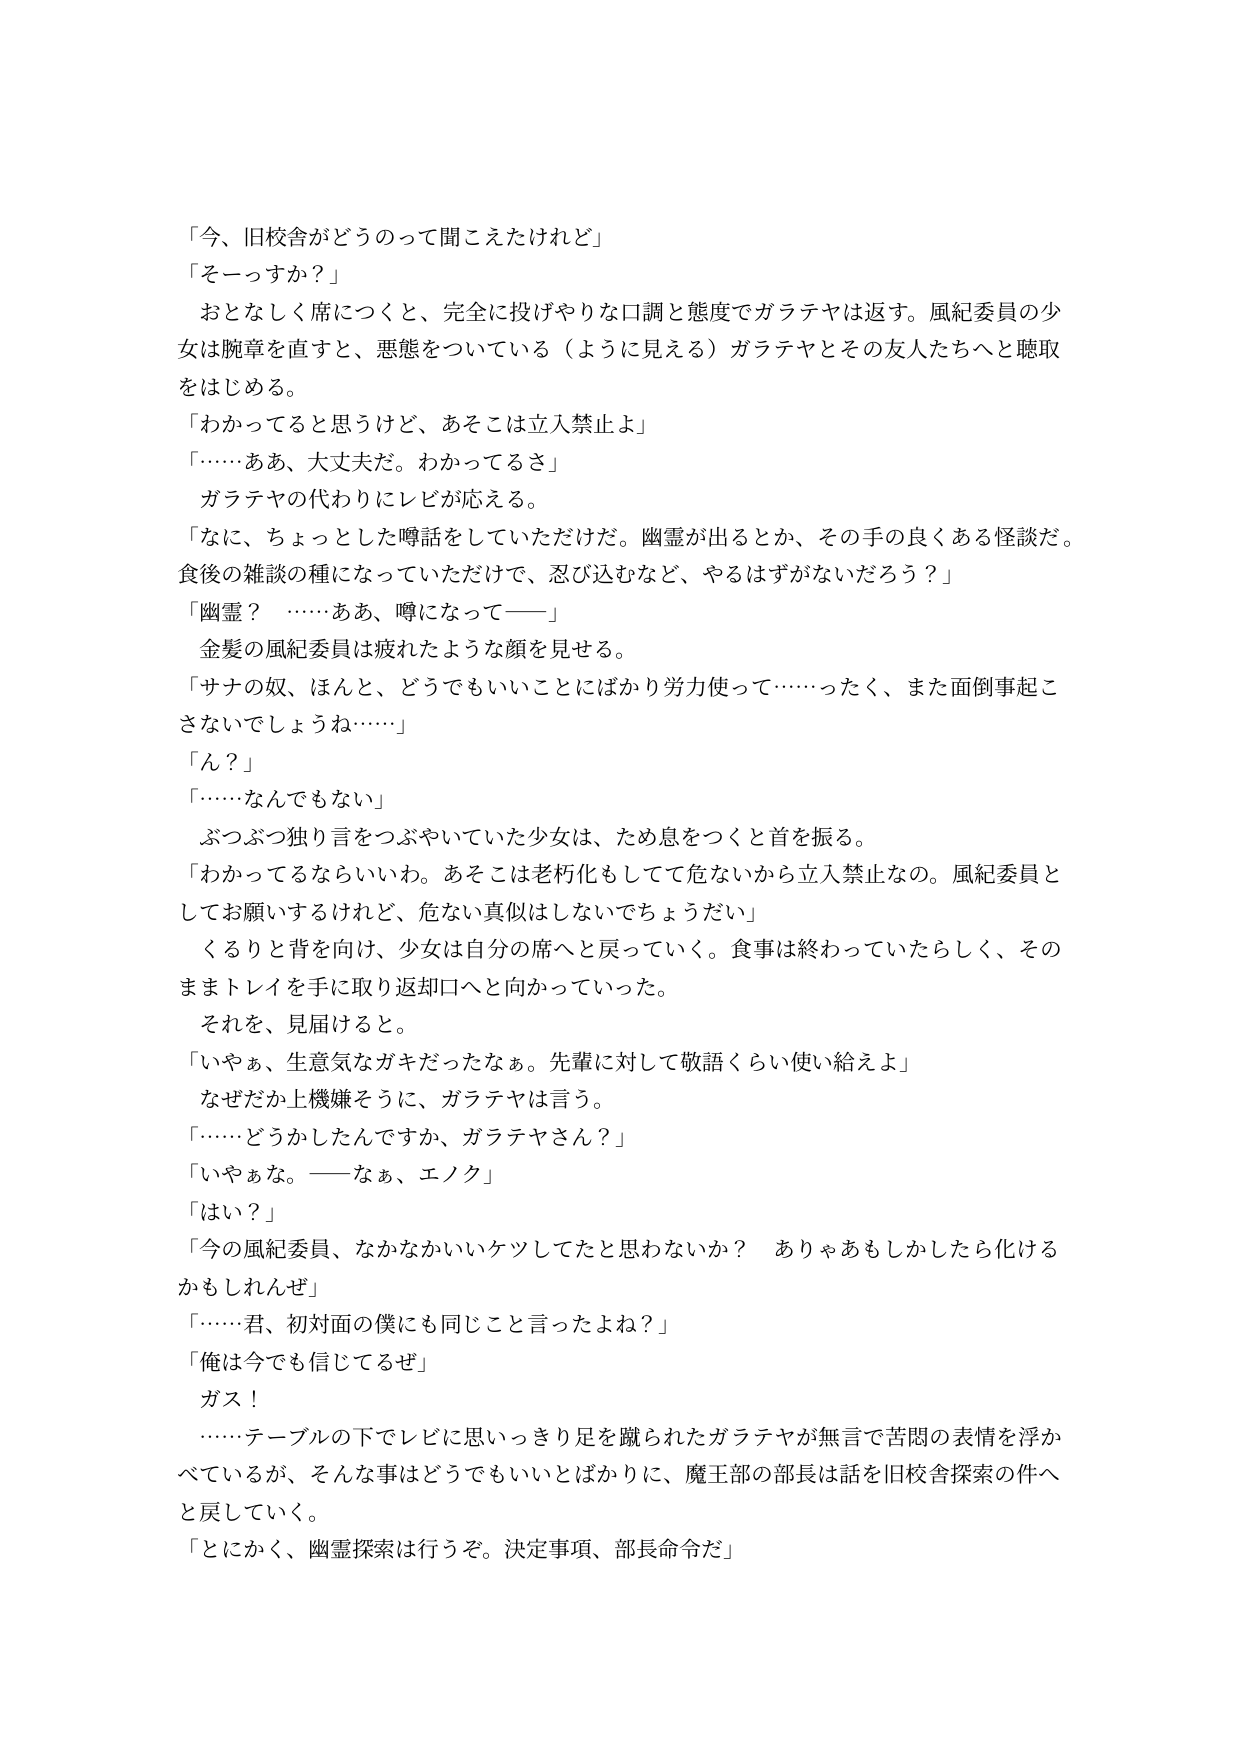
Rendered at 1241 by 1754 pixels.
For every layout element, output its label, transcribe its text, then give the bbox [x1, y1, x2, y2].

text 「幽霊？ ……ああ、噂になって――」 [177, 592, 1063, 629]
text ぶつぶつ独り言をつぶやいていた少女は、ため息をつくと首を振る。 [177, 817, 1063, 854]
text 金髪の風紀委員は疲れたような顔を見せる。 [177, 629, 1063, 667]
text 「今の風紀委員、なかなかいいケツしてたと思わないか？ ありゃあもしかしたら化けるかもしれんぜ」 [177, 1229, 1063, 1304]
text 「今、旧校舎がどうのって聞こえたけれど」 [177, 217, 1063, 254]
text 「そーっすか？」 [177, 254, 1063, 292]
text 「なに、ちょっとした噂話をしていただけだ。幽霊が出るとか、その手の良くある怪談だ。食後の雑談の種になっていただけで、忍び込むなど、やるはずがないだろう？」 [177, 517, 1063, 592]
text ガス！ [177, 1379, 1063, 1417]
text 「……どうかしたんですか、ガラテヤさん？」 [177, 1117, 1063, 1154]
text 「とにかく、幽霊探索は行うぞ。決定事項、部長命令だ」 [177, 1529, 1063, 1567]
text 「……君、初対面の僕にも同じこと言ったよね？」 [177, 1304, 1063, 1342]
text 「わかってると思うけど、あそこは立入禁止よ」 [177, 404, 1063, 442]
text ガラテヤの代わりにレビが応える。 [177, 479, 1063, 517]
text くるりと背を向け、少女は自分の席へと戻っていく。食事は終わっていたらしく、そのままトレイを手に取り返却口へと向かっていった。 [177, 929, 1063, 1004]
text ……テーブルの下でレビに思いっきり足を蹴られたガラテヤが無言で苦悶の表情を浮かべているが、そんな事はどうでもいいとばかりに、魔王部の部長は話を旧校舎探索の件へと戻していく。 [177, 1417, 1063, 1529]
text 「……なんでもない」 [177, 779, 1063, 817]
text 「わかってるならいいわ。あそこは老朽化もしてて危ないから立入禁止なの。風紀委員としてお願いするけれど、危ない真似はしないでちょうだい」 [177, 854, 1063, 929]
text 「サナの奴、ほんと、どうでもいいことにばかり労力使って……ったく、また面倒事起こさないでしょうね……」 [177, 667, 1063, 742]
text それを、見届けると。 [177, 1004, 1063, 1042]
text おとなしく席につくと、完全に投げやりな口調と態度でガラテヤは返す。風紀委員の少女は腕章を直すと、悪態をついている（ように見える）ガラテヤとその友人たちへと聴取をはじめる。 [177, 292, 1063, 404]
text なぜだか上機嫌そうに、ガラテヤは言う。 [177, 1079, 1063, 1117]
text 「……ああ、大丈夫だ。わかってるさ」 [177, 442, 1063, 479]
text 「ん？」 [177, 742, 1063, 779]
text 「いやぁ、生意気なガキだったなぁ。先輩に対して敬語くらい使い給えよ」 [177, 1042, 1063, 1079]
text 「はい？」 [177, 1192, 1063, 1229]
text 「いやぁな。――なぁ、エノク」 [177, 1154, 1063, 1192]
text 「俺は今でも信じてるぜ」 [177, 1342, 1063, 1379]
